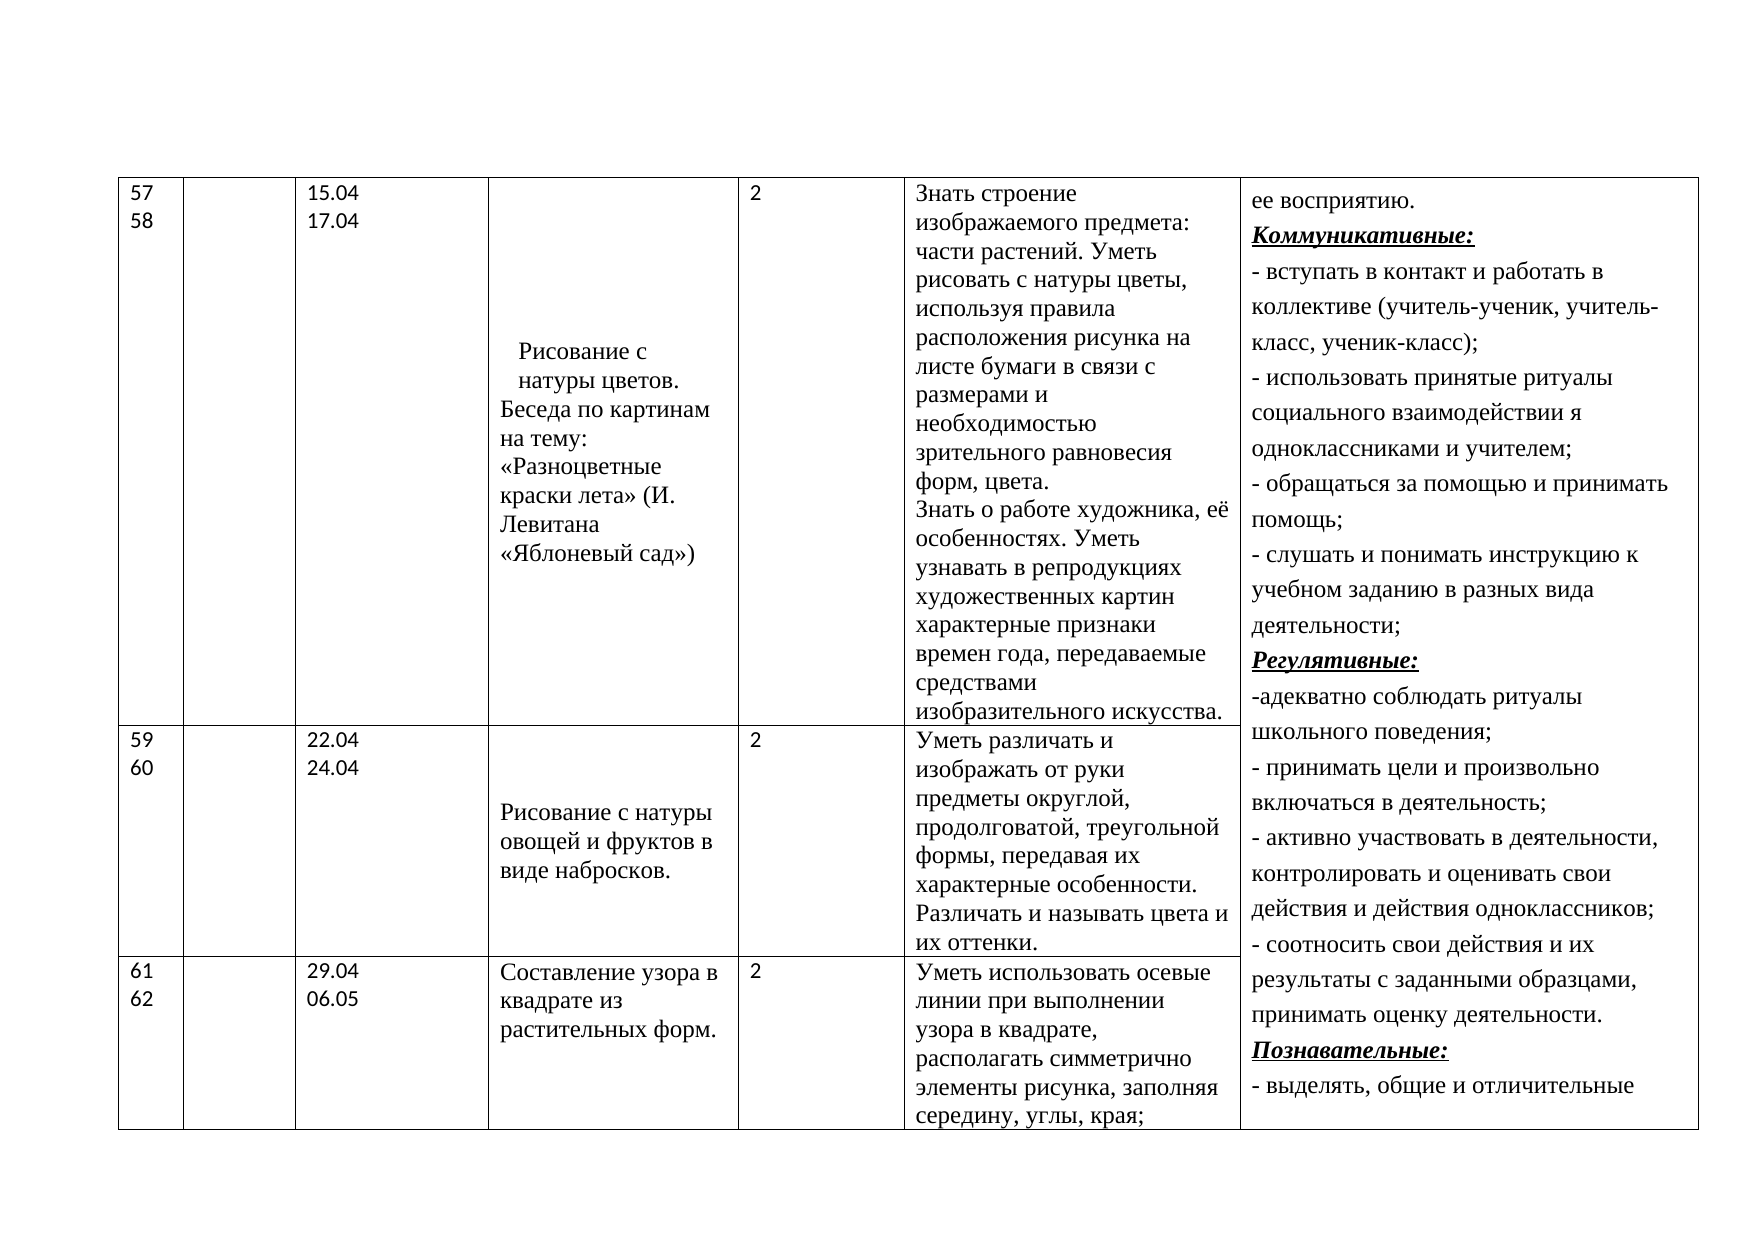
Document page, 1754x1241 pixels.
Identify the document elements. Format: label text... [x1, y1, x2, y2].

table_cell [489, 957, 738, 1129]
table_cell 15.04 17.04 [296, 178, 488, 724]
table_cell Рисование с натуры овощей и фруктов в виде набросков. [489, 726, 738, 956]
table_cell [905, 957, 1240, 1129]
table_cell [184, 178, 295, 724]
table_cell 61 62 [119, 957, 183, 1129]
table_cell 59 60 [119, 726, 183, 956]
table_cell 2 [739, 957, 904, 1129]
table_cell 29.04 06.05 [296, 957, 488, 1129]
table_cell 22.04 24.04 [296, 726, 488, 956]
table_cell 57 58 [119, 178, 183, 724]
table_cell 2 [739, 178, 904, 724]
table_cell Знать строение изображаемого предмета: части растений. Уметь рисовать с натуры цветы, используя правила расположения рисунка на листе бумаги в связи с размерами и необходимостью зрительного равновесия форм, цвета. Знать о работе художника, её особенностях. Уметь узнавать в репродукциях художественных картин характерные признаки времен года, передаваемые средствами изобразительного искусства. [905, 178, 1240, 724]
table_cell 2 [739, 726, 904, 956]
table_cell [184, 726, 295, 956]
table_cell [184, 957, 295, 1129]
table_cell Рисование с натуры цветов. Беседа по картинам на тему: «Разноцветные краски лета» (И. Левитана «Яблоневый сад») [489, 178, 738, 724]
table_cell Уметь различать и изображать от руки предметы округлой, продолговатой, треугольной формы, передавая их характерные особенности. Различать и называть цвета и их оттенки. [905, 726, 1240, 956]
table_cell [1241, 178, 1698, 1129]
